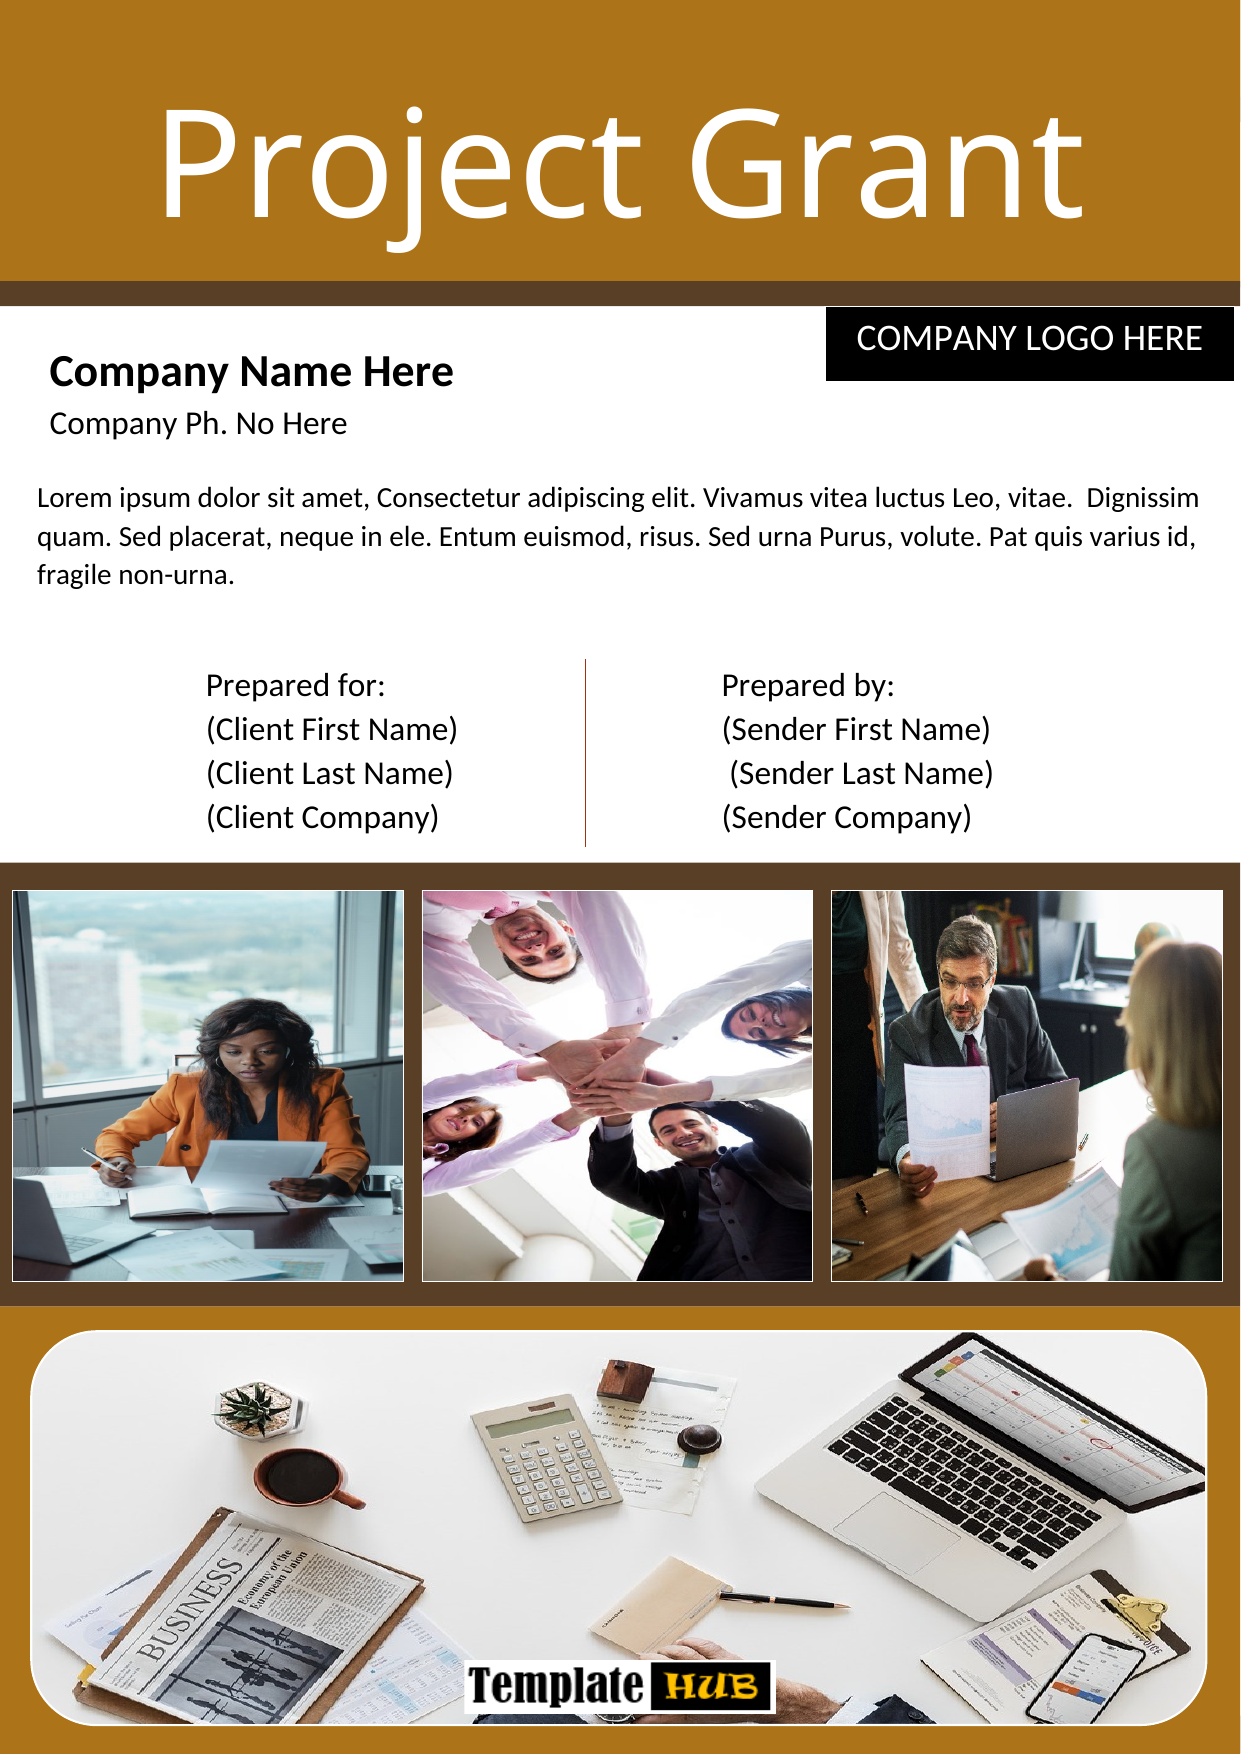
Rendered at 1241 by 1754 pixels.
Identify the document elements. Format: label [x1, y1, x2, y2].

picture [423, 891, 812, 1281]
picture [13, 891, 403, 1281]
picture [33, 1333, 1205, 1724]
picture [832, 891, 1222, 1281]
